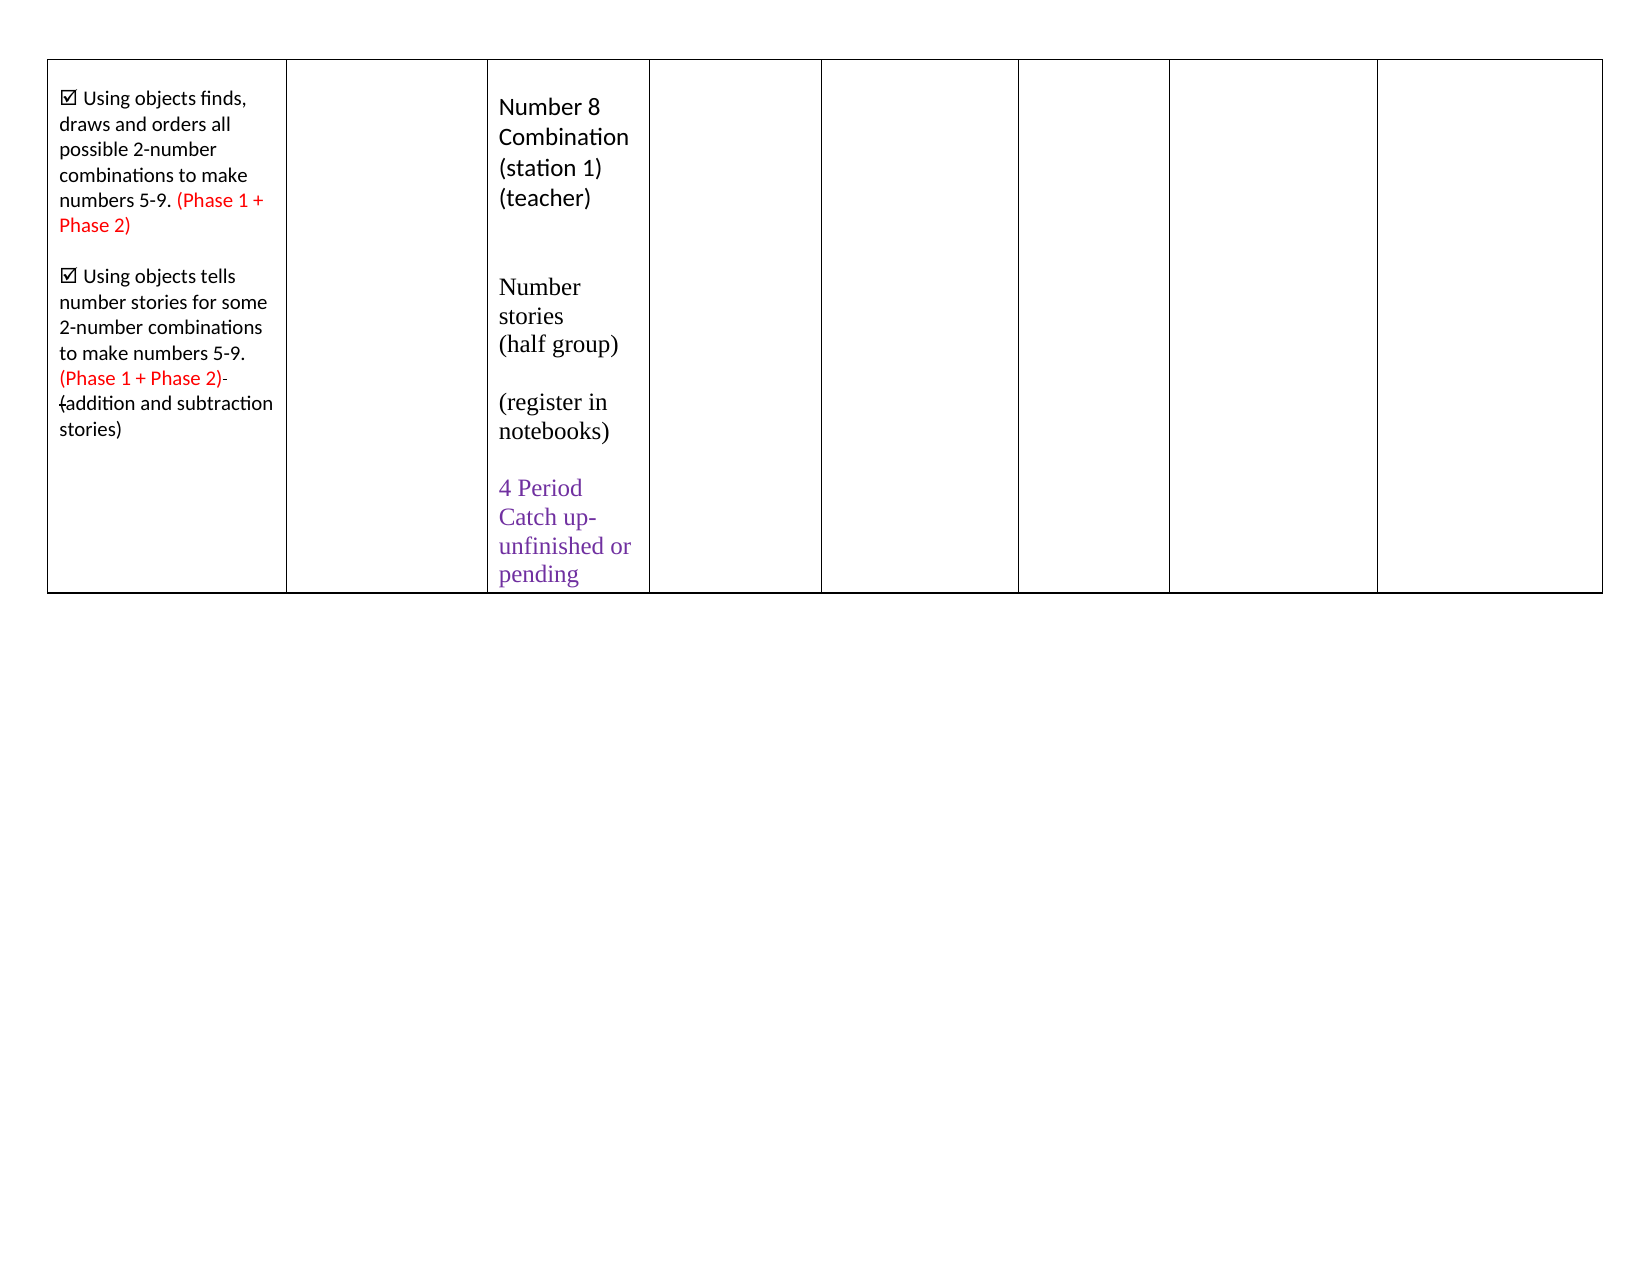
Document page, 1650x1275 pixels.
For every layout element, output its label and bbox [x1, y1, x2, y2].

table_cell [1019, 60, 1169, 592]
table_cell [48, 60, 286, 592]
table_cell [287, 60, 487, 592]
table_cell [488, 60, 649, 592]
table_cell [1378, 60, 1602, 592]
table_cell [650, 60, 821, 592]
table_cell [822, 60, 1018, 592]
table_cell [1170, 60, 1377, 592]
